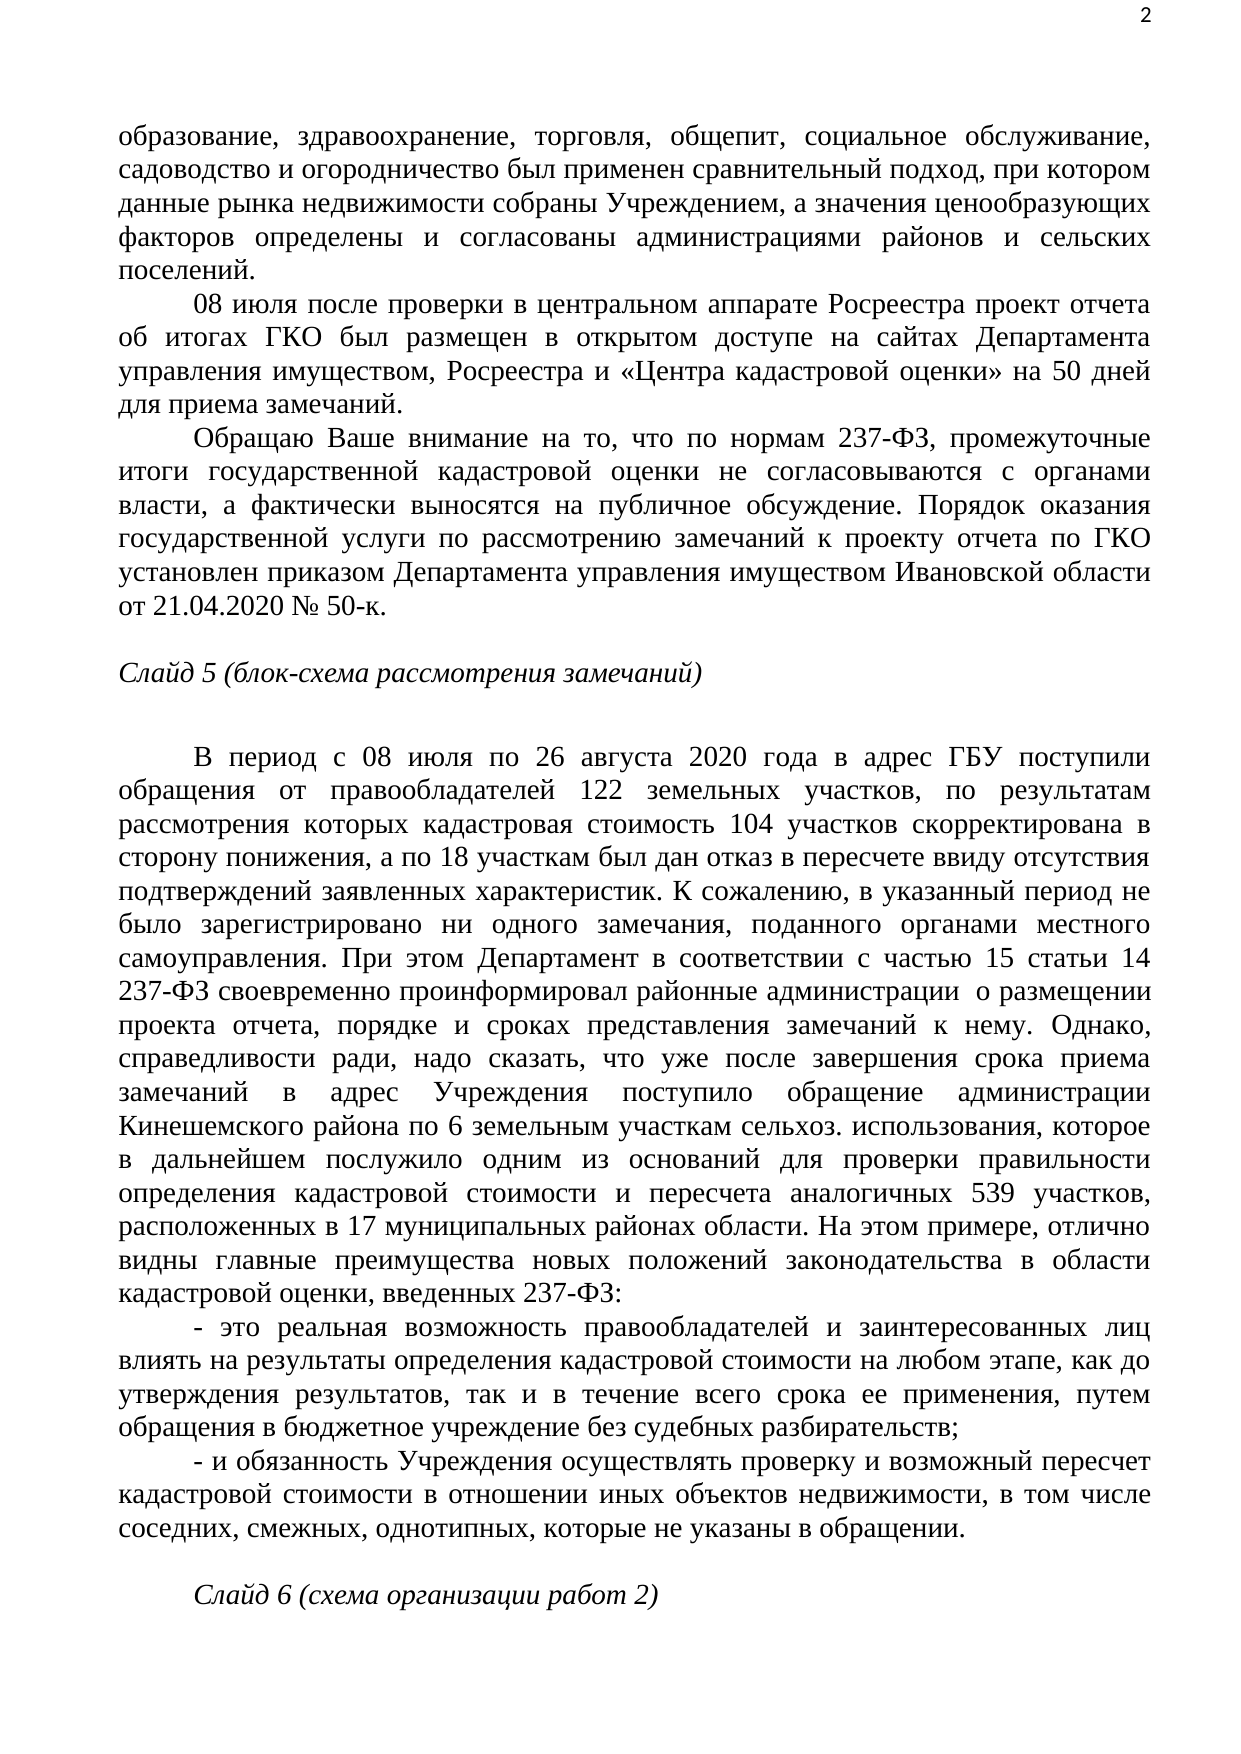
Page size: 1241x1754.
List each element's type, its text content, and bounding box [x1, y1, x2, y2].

text Слайд 6 (схема организации работ 2) [118, 1577, 1152, 1611]
text Слайд 5 (блок-схема рассмотрения замечаний) [118, 655, 1152, 688]
text 08 июля после проверки в центральном аппарате Росреестра проект отчета об итогах ГКО был размещен в открытом доступе на сайтах Департамента управления имуществом, Росреестра и «Центра кадастровой оценки» на 50 дней для приема замечаний. [118, 286, 1152, 420]
text - это реальная возможность правообладателей и заинтересованных лиц влиять на результаты определения кадастровой стоимости на любом этапе, как до утверждения результатов, так и в течение всего срока ее применения, путем обращения в бюджетное учреждение без судебных разбирательств; [118, 1309, 1152, 1443]
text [118, 118, 1152, 286]
text Обращаю Ваше внимание на то, что по нормам 237-ФЗ, промежуточные итоги государственной кадастровой оценки не согласовываются с органами власти, а фактически выносятся на публичное обсуждение. Порядок оказания государственной услуги по рассмотрению замечаний к проекту отчета по ГКО установлен приказом Департамента управления имуществом Ивановской области от 21.04.2020 № 50-к. [118, 420, 1152, 621]
text В период с 08 июля по 26 августа 2020 года в адрес ГБУ поступили обращения от правообладателей 122 земельных участков, по результатам рассмотрения которых кадастровая стоимость 104 участков скорректирована в сторону понижения, а по 18 участкам был дан отказ в пересчете ввиду отсутствия подтверждений заявленных характеристик. К сожалению, в указанный период не было зарегистрировано ни одного замечания, поданного органами местного самоуправления. При этом Департамент в соответствии с частью 15 статьи 14 237-ФЗ своевременно проинформировал районные администрации о размещении проекта отчета, порядке и сроках представления замечаний к нему. Однако, справедливости ради, надо сказать, что уже после завершения срока приема замечаний в адрес Учреждения поступило обращение администрации Кинешемского района по 6 земельным участкам сельхоз. использования, которое в дальнейшем послужило одним из оснований для проверки правильности определения кадастровой стоимости и пересчета аналогичных 539 участков, расположенных в 17 муниципальных районах области. На этом примере, отлично видны главные преимущества новых положений законодательства в области кадастровой оценки, введенных 237-ФЗ: [118, 739, 1152, 1309]
text - и обязанность Учреждения осуществлять проверку и возможный пересчет кадастровой стоимости в отношении иных объектов недвижимости, в том числе соседних, смежных, однотипных, которые не указаны в обращении. [118, 1443, 1152, 1544]
